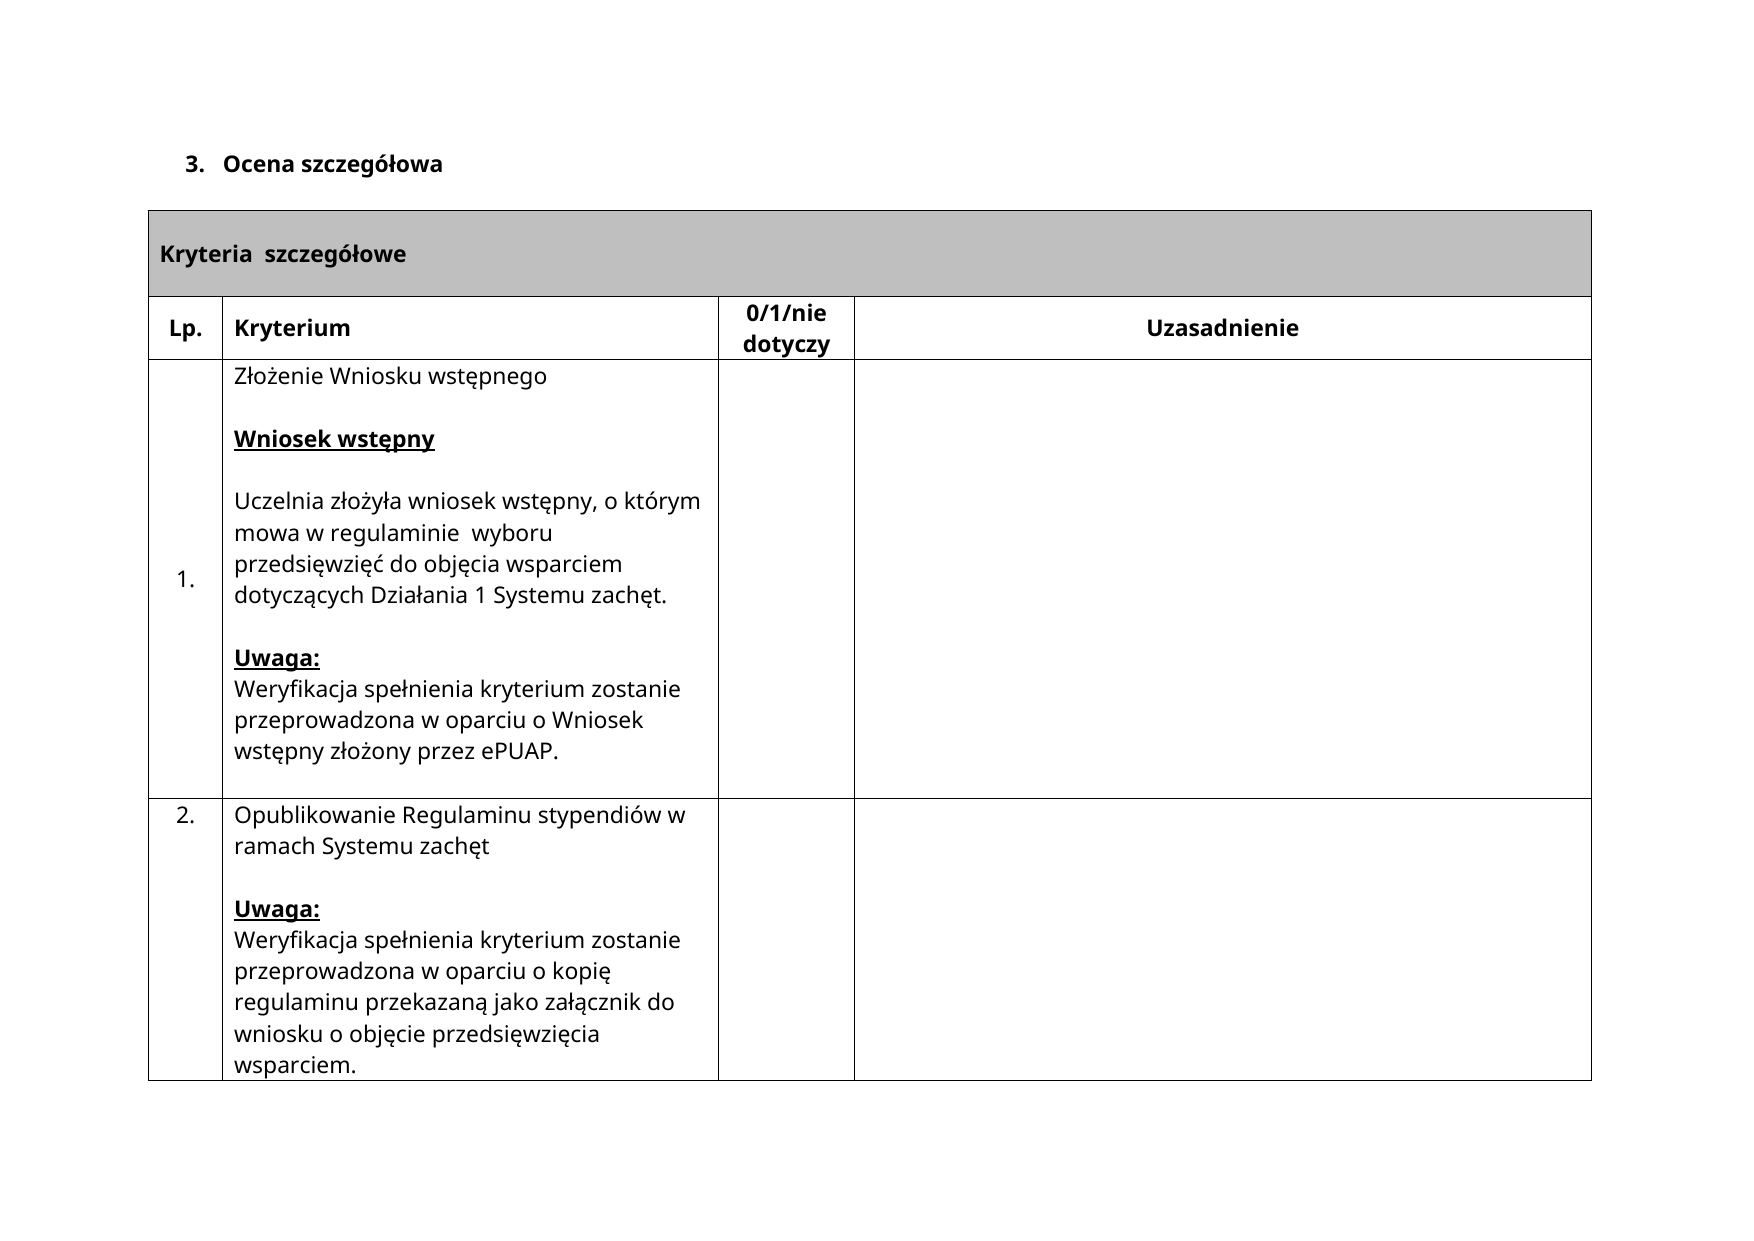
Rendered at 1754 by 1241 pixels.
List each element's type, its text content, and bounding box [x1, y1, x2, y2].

table_cell [719, 360, 854, 798]
table_cell [855, 360, 1591, 798]
table_cell Uzasadnienie [855, 297, 1591, 359]
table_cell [223, 799, 718, 1080]
table_cell 0/1/nie dotyczy [719, 297, 854, 359]
table_cell [855, 799, 1591, 1080]
list Ocena szczegółowa [185, 148, 1606, 179]
table_cell [719, 799, 854, 1080]
table_cell Kryterium [223, 297, 718, 359]
table_cell Lp. [149, 297, 222, 359]
table_cell Złożenie Wniosku wstępnego Wniosek wstępny Uczelnia złożyła wniosek wstępny, o którym mowa w regulaminie wyboru przedsięwzięć do objęcia wsparciem dotyczących Działania 1 Systemu zachęt. Uwaga: Weryfikacja spełnienia kryterium zostanie przeprowadzona w oparciu o Wniosek wstępny złożony przez ePUAP. [223, 360, 718, 798]
table_header Kryteria szczegółowe [149, 211, 1591, 296]
table_cell 2. [149, 799, 222, 1080]
table_cell 1. [149, 360, 222, 798]
